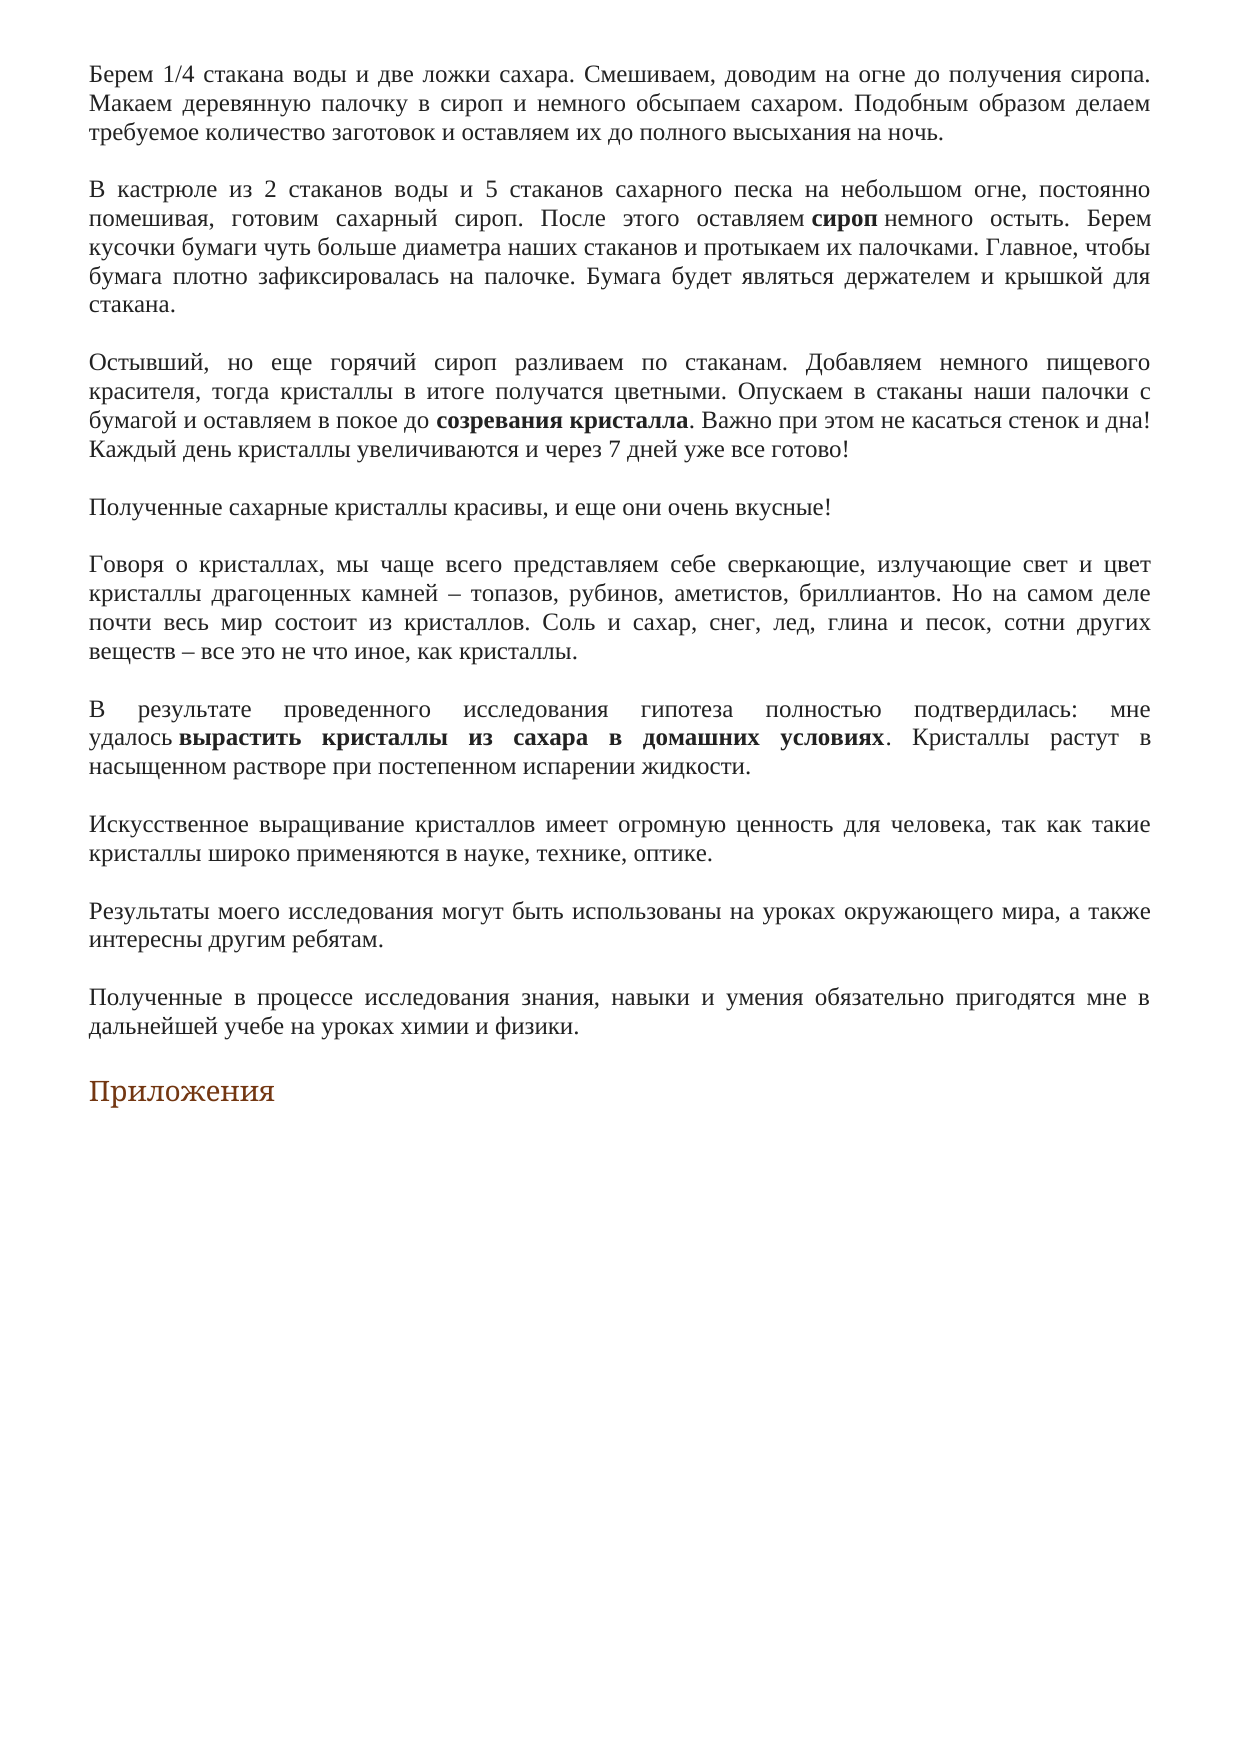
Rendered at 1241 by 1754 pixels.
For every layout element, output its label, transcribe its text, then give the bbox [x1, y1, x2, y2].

text Говоря о кристаллах, мы чаще всего представляем себе сверкающие, излучающие свет и цвет кристаллы драгоценных камней – топазов, рубинов, аметистов, бриллиантов. Но на самом деле почти весь мир состоит из кристаллов. Соль и сахар, снег, лед, глина и песок, сотни других веществ – все это не что иное, как кристаллы. [89, 549, 1152, 664]
text Результаты моего исследования могут быть использованы на уроках окружающего мира, а также интересны другим ребятам. [89, 896, 1152, 953]
text Полученные в процессе исследования знания, навыки и умения обязательно пригодятся мне в дальнейшей учебе на уроках химии и физики. [89, 982, 1152, 1040]
text Приложения [89, 1071, 1152, 1109]
text В кастрюле из 2 стаканов воды и 5 стаканов сахарного песка на небольшом огне, постоянно помешивая, готовим сахарный сироп. После этого оставляем сироп немного остыть. Берем кусочки бумаги чуть больше диаметра наших стаканов и протыкаем их палочками. Главное, чтобы бумага плотно зафиксировалась на палочке. Бумага будет являться держателем и крышкой для стакана. [89, 174, 1152, 318]
text В результате проведенного исследования гипотеза полностью подтвердилась: мне удалось вырастить кристаллы из сахара в домашних условиях. Кристаллы растут в насыщенном растворе при постепенном испарении жидкости. [89, 694, 1152, 780]
text Остывший, но еще горячий сироп разливаем по стаканам. Добавляем немного пищевого красителя, тогда кристаллы в итоге получатся цветными. Опускаем в стаканы наши палочки с бумагой и оставляем в покое до созревания кристалла. Важно при этом не касаться стенок и дна! Каждый день кристаллы увеличиваются и через 7 дней уже все готово! [89, 347, 1152, 462]
text Берем 1/4 стакана воды и две ложки сахара. Смешиваем, доводим на огне до получения сиропа. Макаем деревянную палочку в сироп и немного обсыпаем сахаром. Подобным образом делаем требуемое количество заготовок и оставляем их до полного высыхания на ночь. [89, 59, 1152, 145]
text Полученные сахарные кристаллы красивы, и еще они очень вкусные! [89, 492, 1152, 520]
text Искусственное выращивание кристаллов имеет огромную ценность для человека, так как такие кристаллы широко применяются в науке, технике, оптике. [89, 809, 1152, 867]
